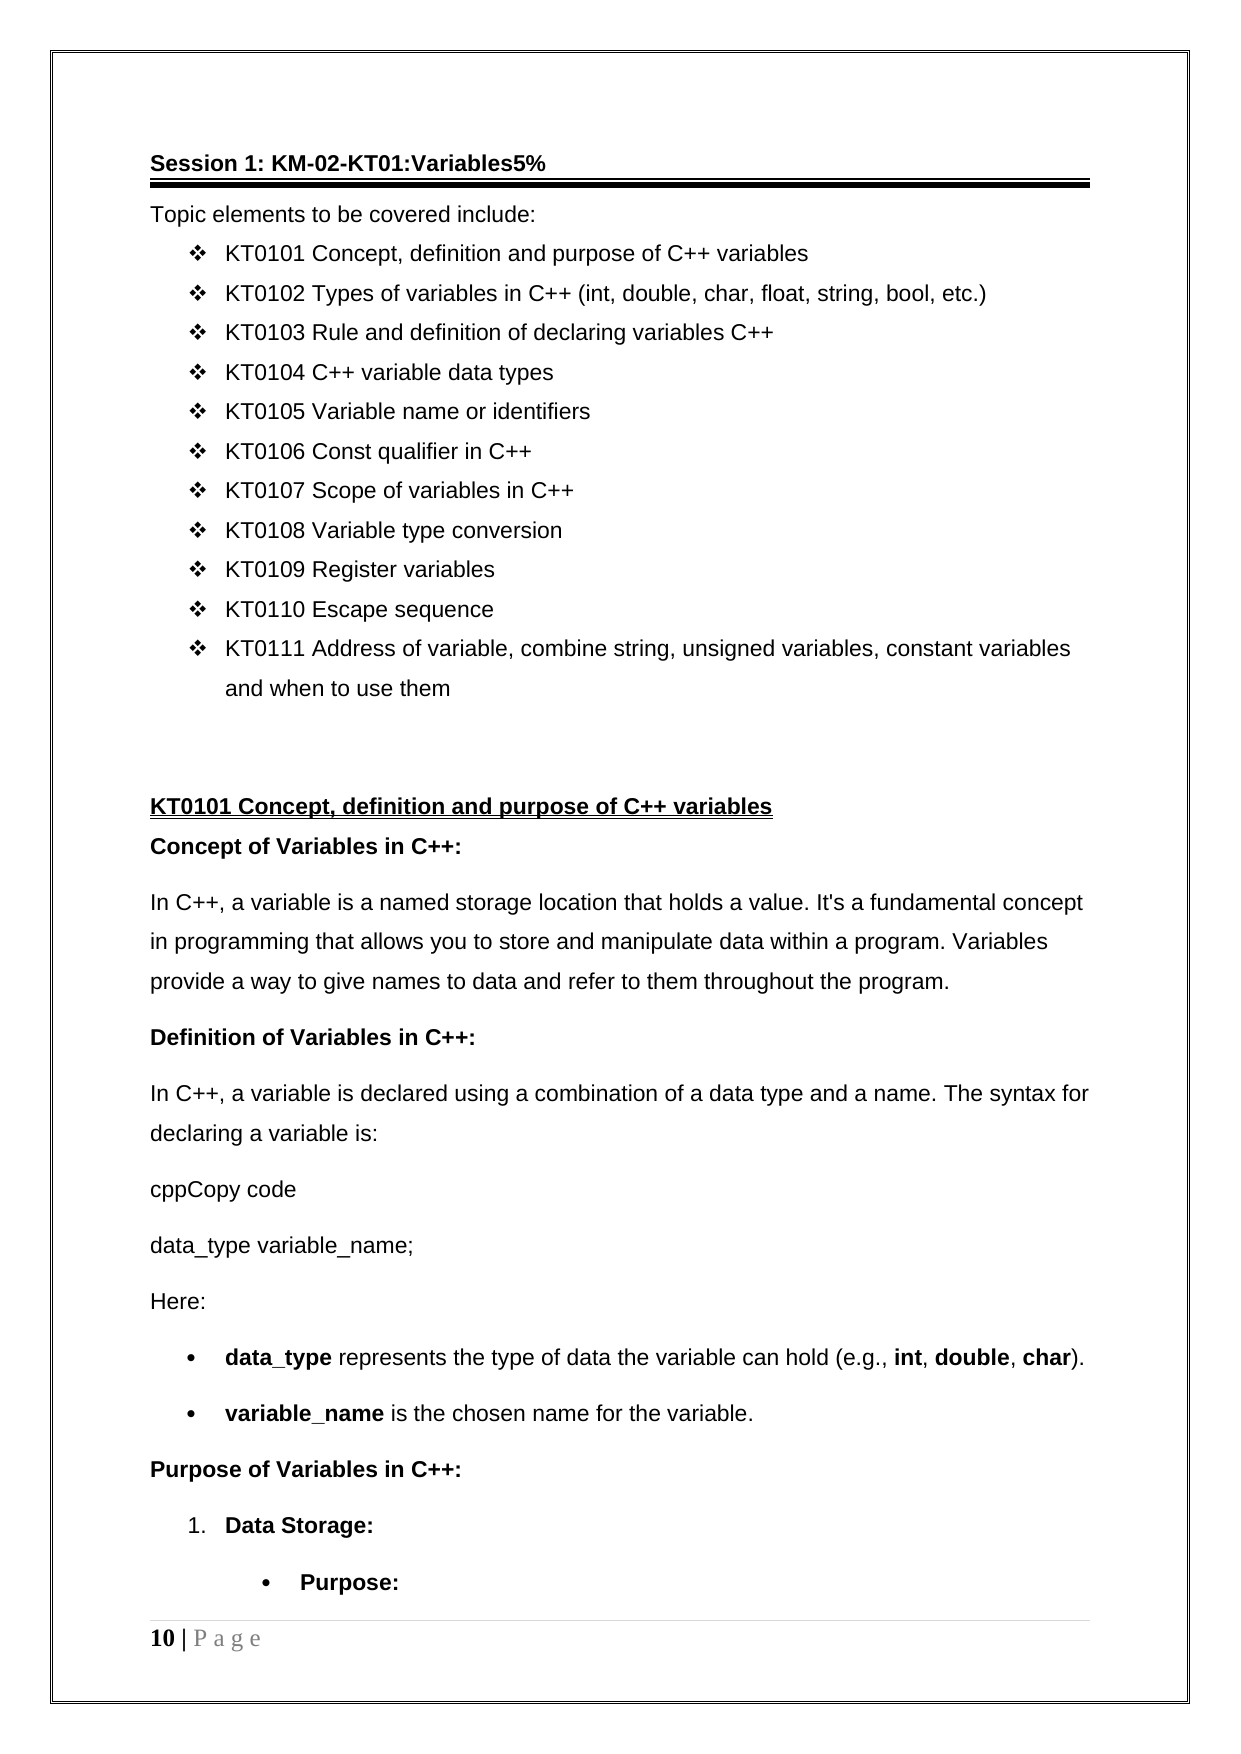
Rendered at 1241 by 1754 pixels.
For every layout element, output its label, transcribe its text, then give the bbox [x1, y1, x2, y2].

list KT0111 Address of variable, combine string, unsigned variables, constant variables and when to use them [187, 635, 1090, 701]
list Data Storage: [187, 1512, 1090, 1539]
text Here: [150, 1288, 1090, 1314]
list KT0105 Variable name or identifiers [187, 398, 1090, 425]
list variable_name is the chosen name for the variable. [187, 1400, 1090, 1427]
text Concept of Variables in C++: [150, 833, 1090, 859]
list KT0109 Register variables [187, 556, 1090, 583]
list KT0108 Variable type conversion [187, 517, 1090, 543]
text Topic elements to be covered include: [150, 201, 1090, 227]
text Session 1: KM-02-KT01:Variables5% [150, 150, 1090, 178]
list data_type represents the type of data the variable can hold (e.g., int, double, char). [187, 1344, 1090, 1370]
list KT0103 Rule and definition of declaring variables C++ [187, 319, 1090, 346]
text KT0101 Concept, definition and purpose of C++ variables [150, 793, 1090, 819]
list KT0101 Concept, definition and purpose of C++ variables [187, 240, 1090, 267]
list KT0106 Const qualifier in C++ [187, 438, 1090, 464]
text data_type variable_name; [150, 1232, 1090, 1258]
list KT0102 Types of variables in C++ (int, double, char, float, string, bool, etc.) [187, 280, 1090, 306]
list Purpose: [262, 1569, 1090, 1595]
text Definition of Variables in C++: [150, 1024, 1090, 1050]
text Purpose of Variables in C++: [150, 1456, 1090, 1483]
text In C++, a variable is declared using a combination of a data type and a name. The syntax for declaring a variable is: [150, 1080, 1090, 1146]
list KT0104 C++ variable data types [187, 359, 1090, 385]
text cppCopy code [150, 1176, 1090, 1202]
list KT0107 Scope of variables in C++ [187, 477, 1090, 504]
text In C++, a variable is a named storage location that holds a value. It's a fundamental concept in programming that allows you to store and manipulate data within a program. Variables provide a way to give names to data and refer to them throughout the program. [150, 889, 1090, 994]
list KT0110 Escape sequence [187, 596, 1090, 622]
